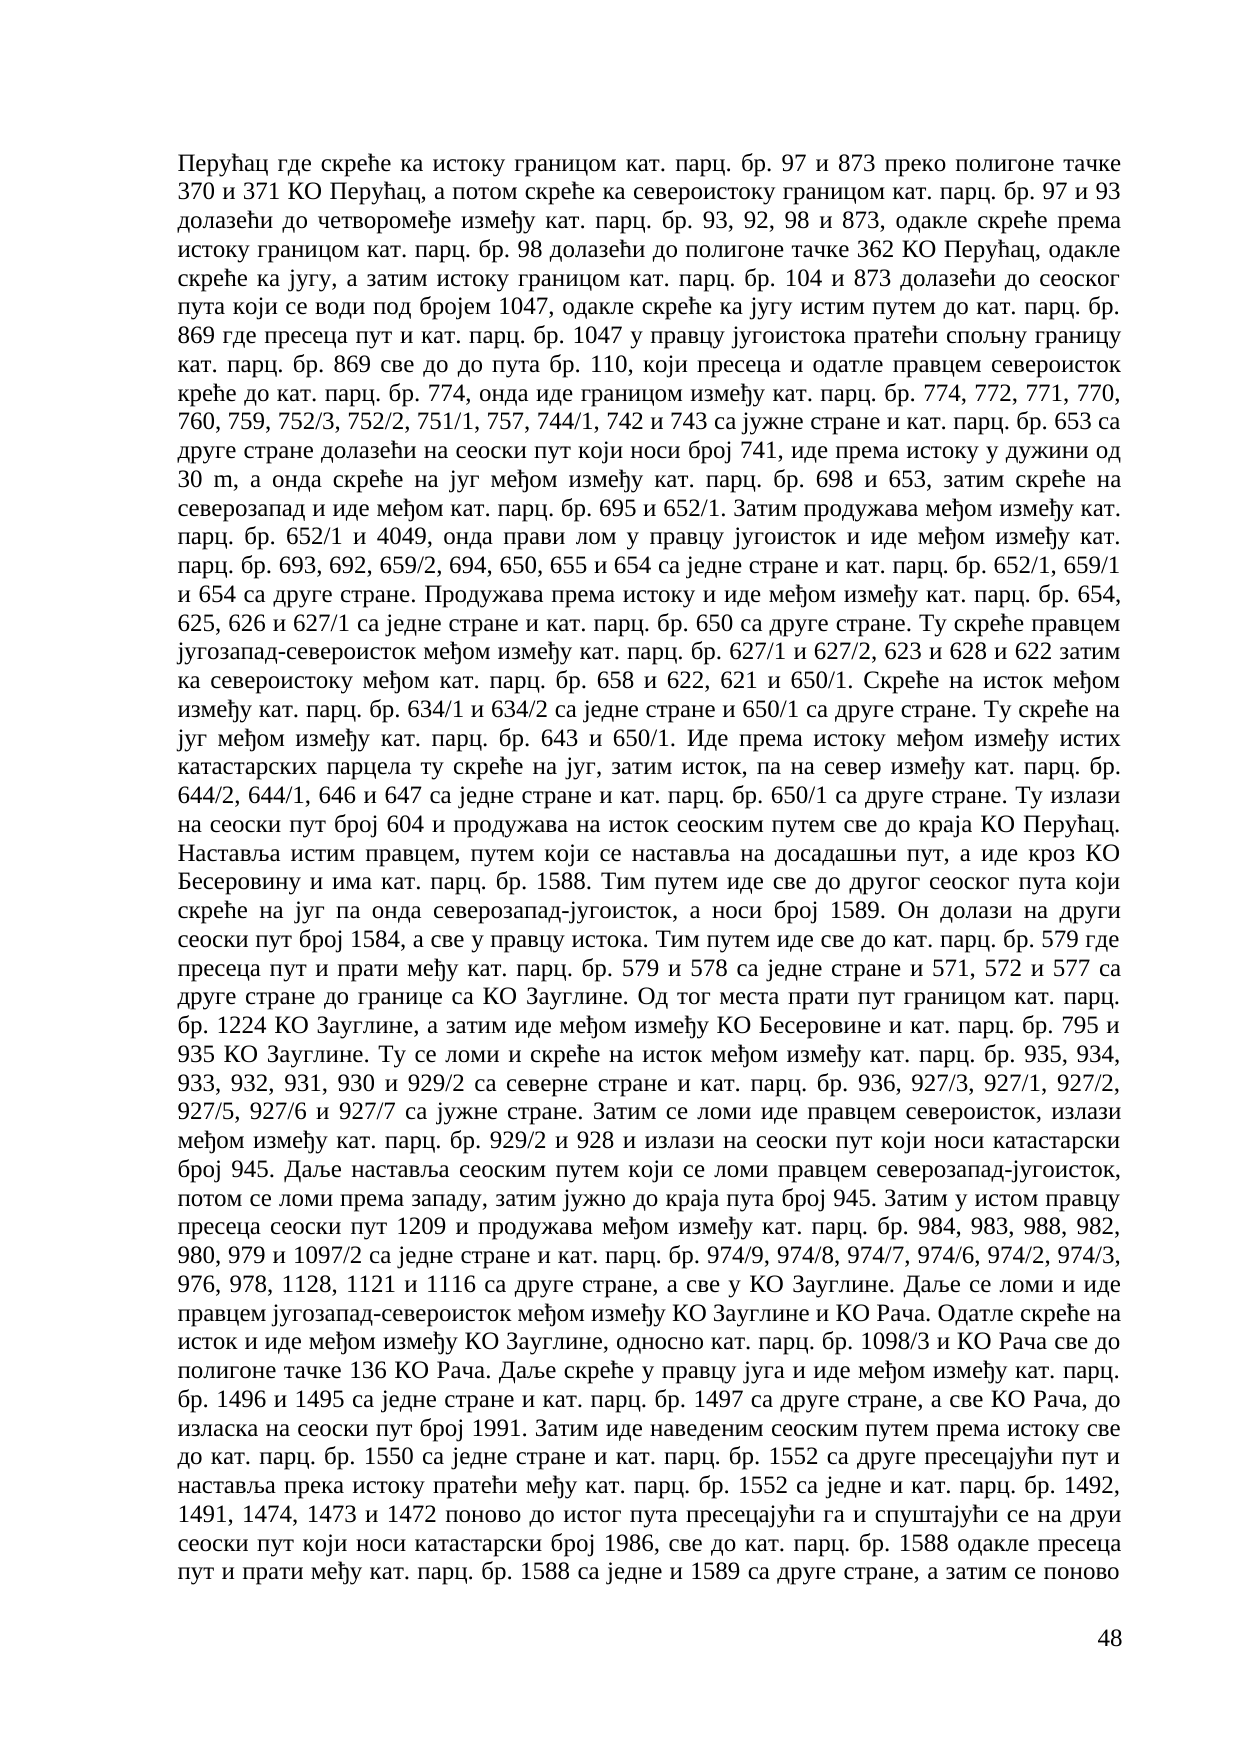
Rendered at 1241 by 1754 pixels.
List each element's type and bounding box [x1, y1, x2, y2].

text [177, 148, 1122, 1585]
